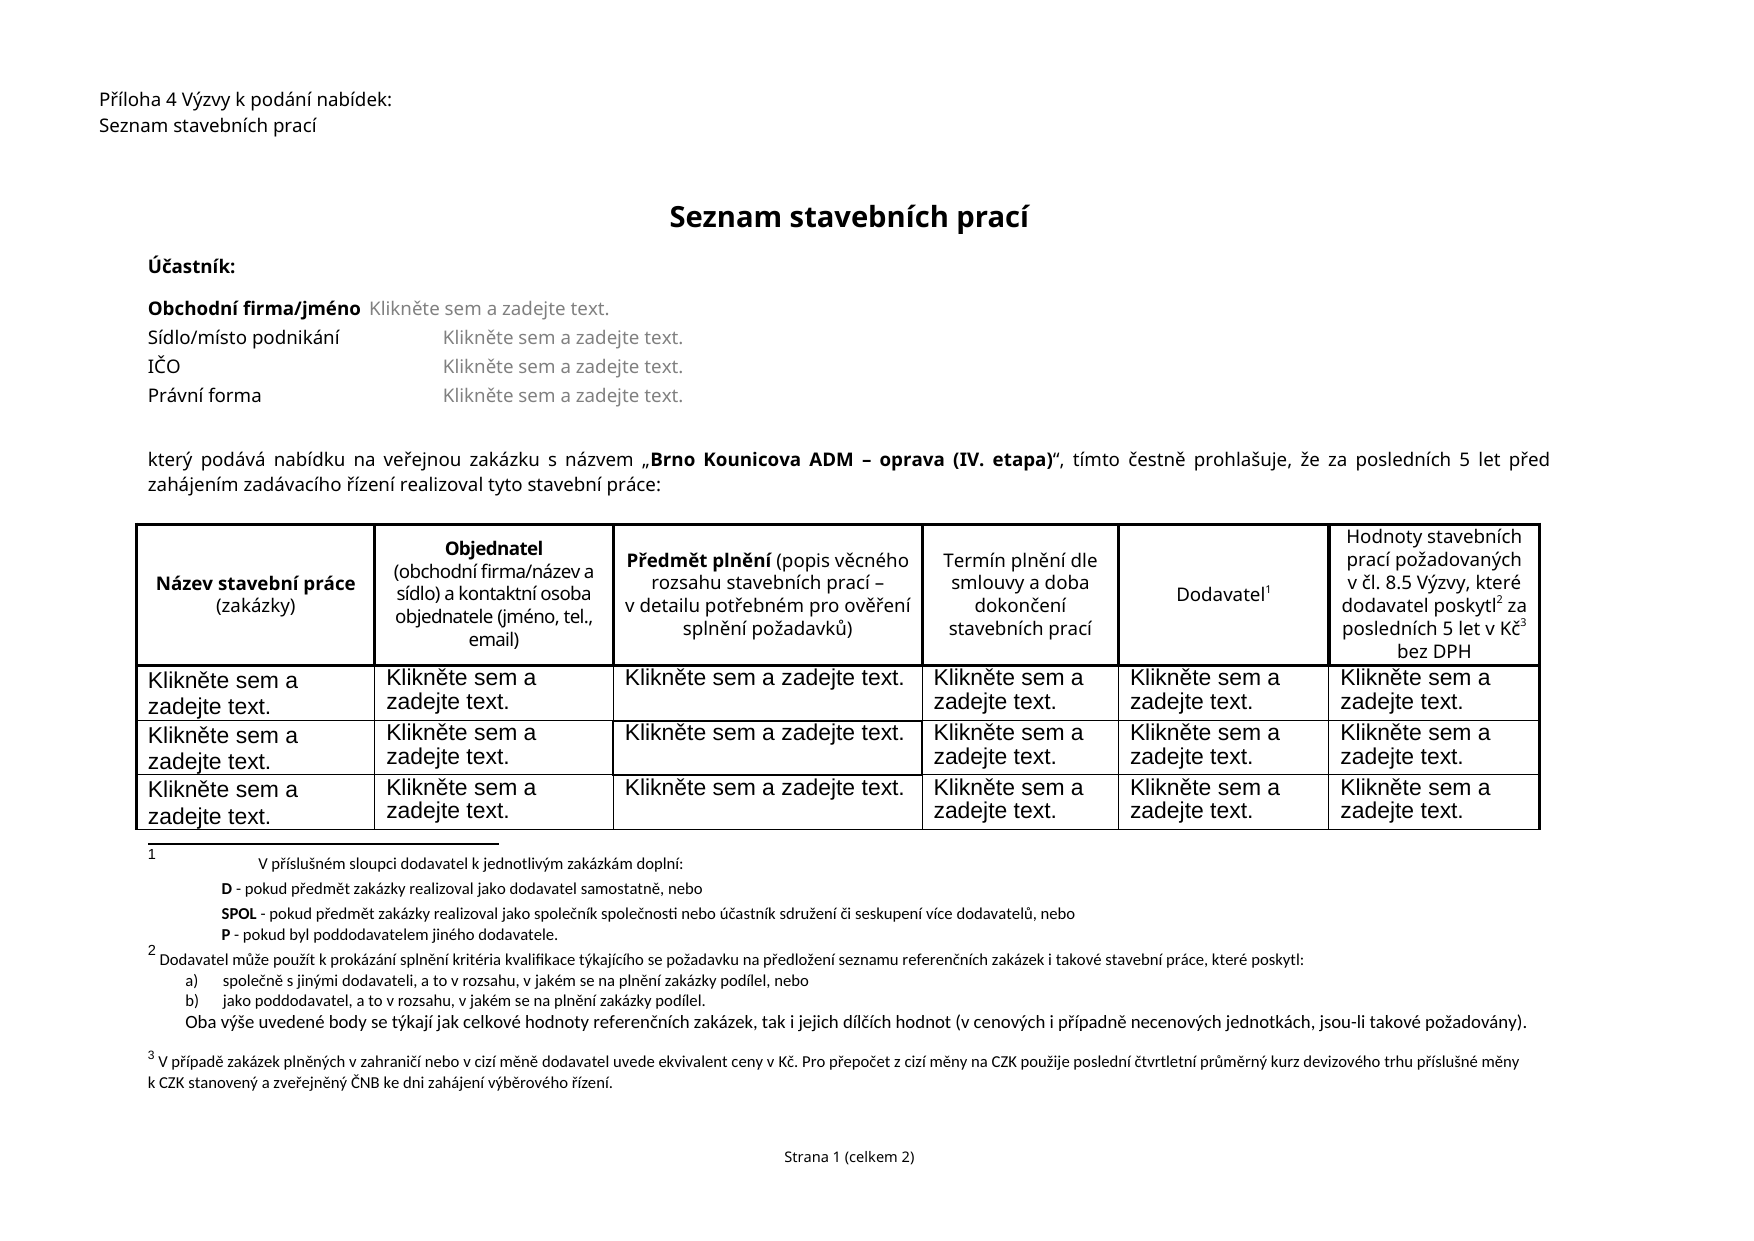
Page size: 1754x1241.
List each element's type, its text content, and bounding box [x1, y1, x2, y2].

table_header Dodavatel [1120, 526, 1327, 664]
title Seznam stavebních prací [148, 196, 1551, 236]
table_header Název stavební práce (zakázky) [138, 526, 373, 664]
text IČO [148, 350, 1551, 379]
text Obchodní firma/jméno [148, 292, 1551, 321]
text který podává nabídku na veřejnou zakázku s názvem „Brno Kounicova ADM – oprava (IV. etapa)“, tímto čestně prohlašuje, že za posledních 5 let před zahájením zadávacího řízení realizoval tyto stavební práce: [148, 446, 1551, 497]
text Právní forma [148, 379, 1551, 408]
text Sídlo/místo podnikání [148, 321, 1551, 350]
table_header Předmět plnění (popis věcného rozsahu stavebních prací – v detailu potřebném pro ověření splnění požadavků) [615, 526, 921, 664]
table_header Hodnoty stavebních prací požadovaných v čl. 8.5 Výzvy, které dodavatel poskytl za posledních 5 let v Kč bez DPH [1331, 526, 1538, 664]
table_header Objednatel (obchodní firma/název a sídlo) a kontaktní osoba objednatele (jméno, tel., email) [376, 526, 612, 664]
text Účastník: [148, 249, 1551, 279]
table_header Termín plnění dle smlouvy a doba dokončení stavebních prací [924, 526, 1117, 664]
